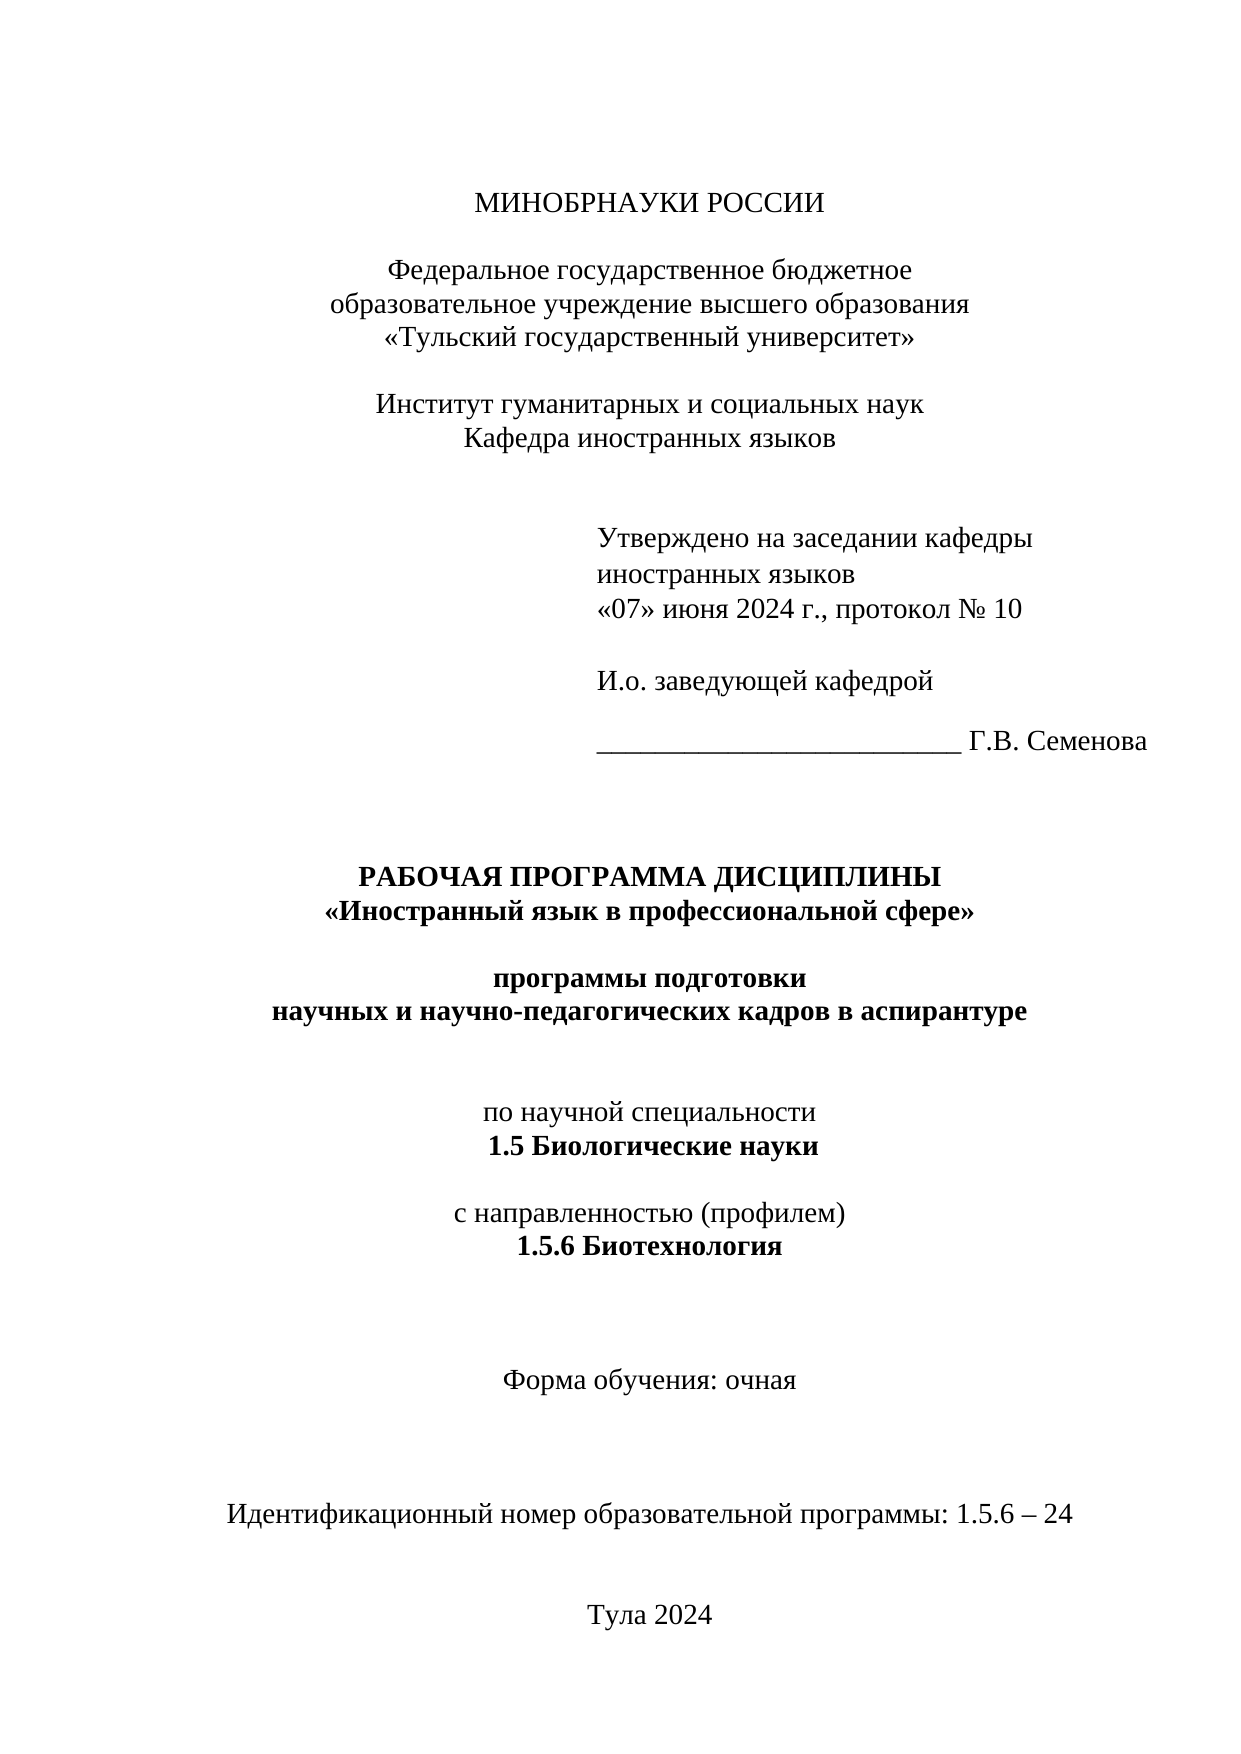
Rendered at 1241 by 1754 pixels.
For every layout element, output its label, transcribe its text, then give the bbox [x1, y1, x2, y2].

text «Иностранный язык в профессиональной сфере» [148, 893, 1152, 926]
text с направленностью (профилем) [148, 1195, 1152, 1228]
table_cell И.о. заведующей кафедрой _________________________ Г.В. Семенова [594, 663, 1153, 759]
text по научной специальности [148, 1094, 1152, 1128]
text МИНОБРНАУКИ РОССИИ [148, 185, 1152, 219]
text Институт гуманитарных и социальных наук [148, 386, 1152, 420]
text 1.5 Биологические науки [148, 1128, 1152, 1161]
text Тула 2024 [148, 1597, 1152, 1631]
text научных и научно-педагогических кадров в аспирантуре [148, 993, 1152, 1027]
text Идентификационный номер образовательной программы: 1.5.6 – 24 [148, 1497, 1152, 1530]
text Федеральное государственное бюджетное [148, 252, 1152, 286]
table_header Утверждено на заседании кафедры иностранных языков «07» июня 2024 г., протокол № 10 [594, 521, 1153, 663]
text «Тульский государственный университет» [148, 319, 1152, 353]
text Кафедра иностранных языков [148, 420, 1152, 453]
text Форма обучения: очная [148, 1362, 1152, 1396]
text РАБОЧАЯ ПРОГРАММА ДИСЦИПЛИНЫ [148, 859, 1152, 893]
text 1.5.6 Биотехнология [148, 1228, 1152, 1262]
text образовательное учреждение высшего образования [148, 286, 1152, 319]
text программы подготовки [148, 960, 1152, 993]
